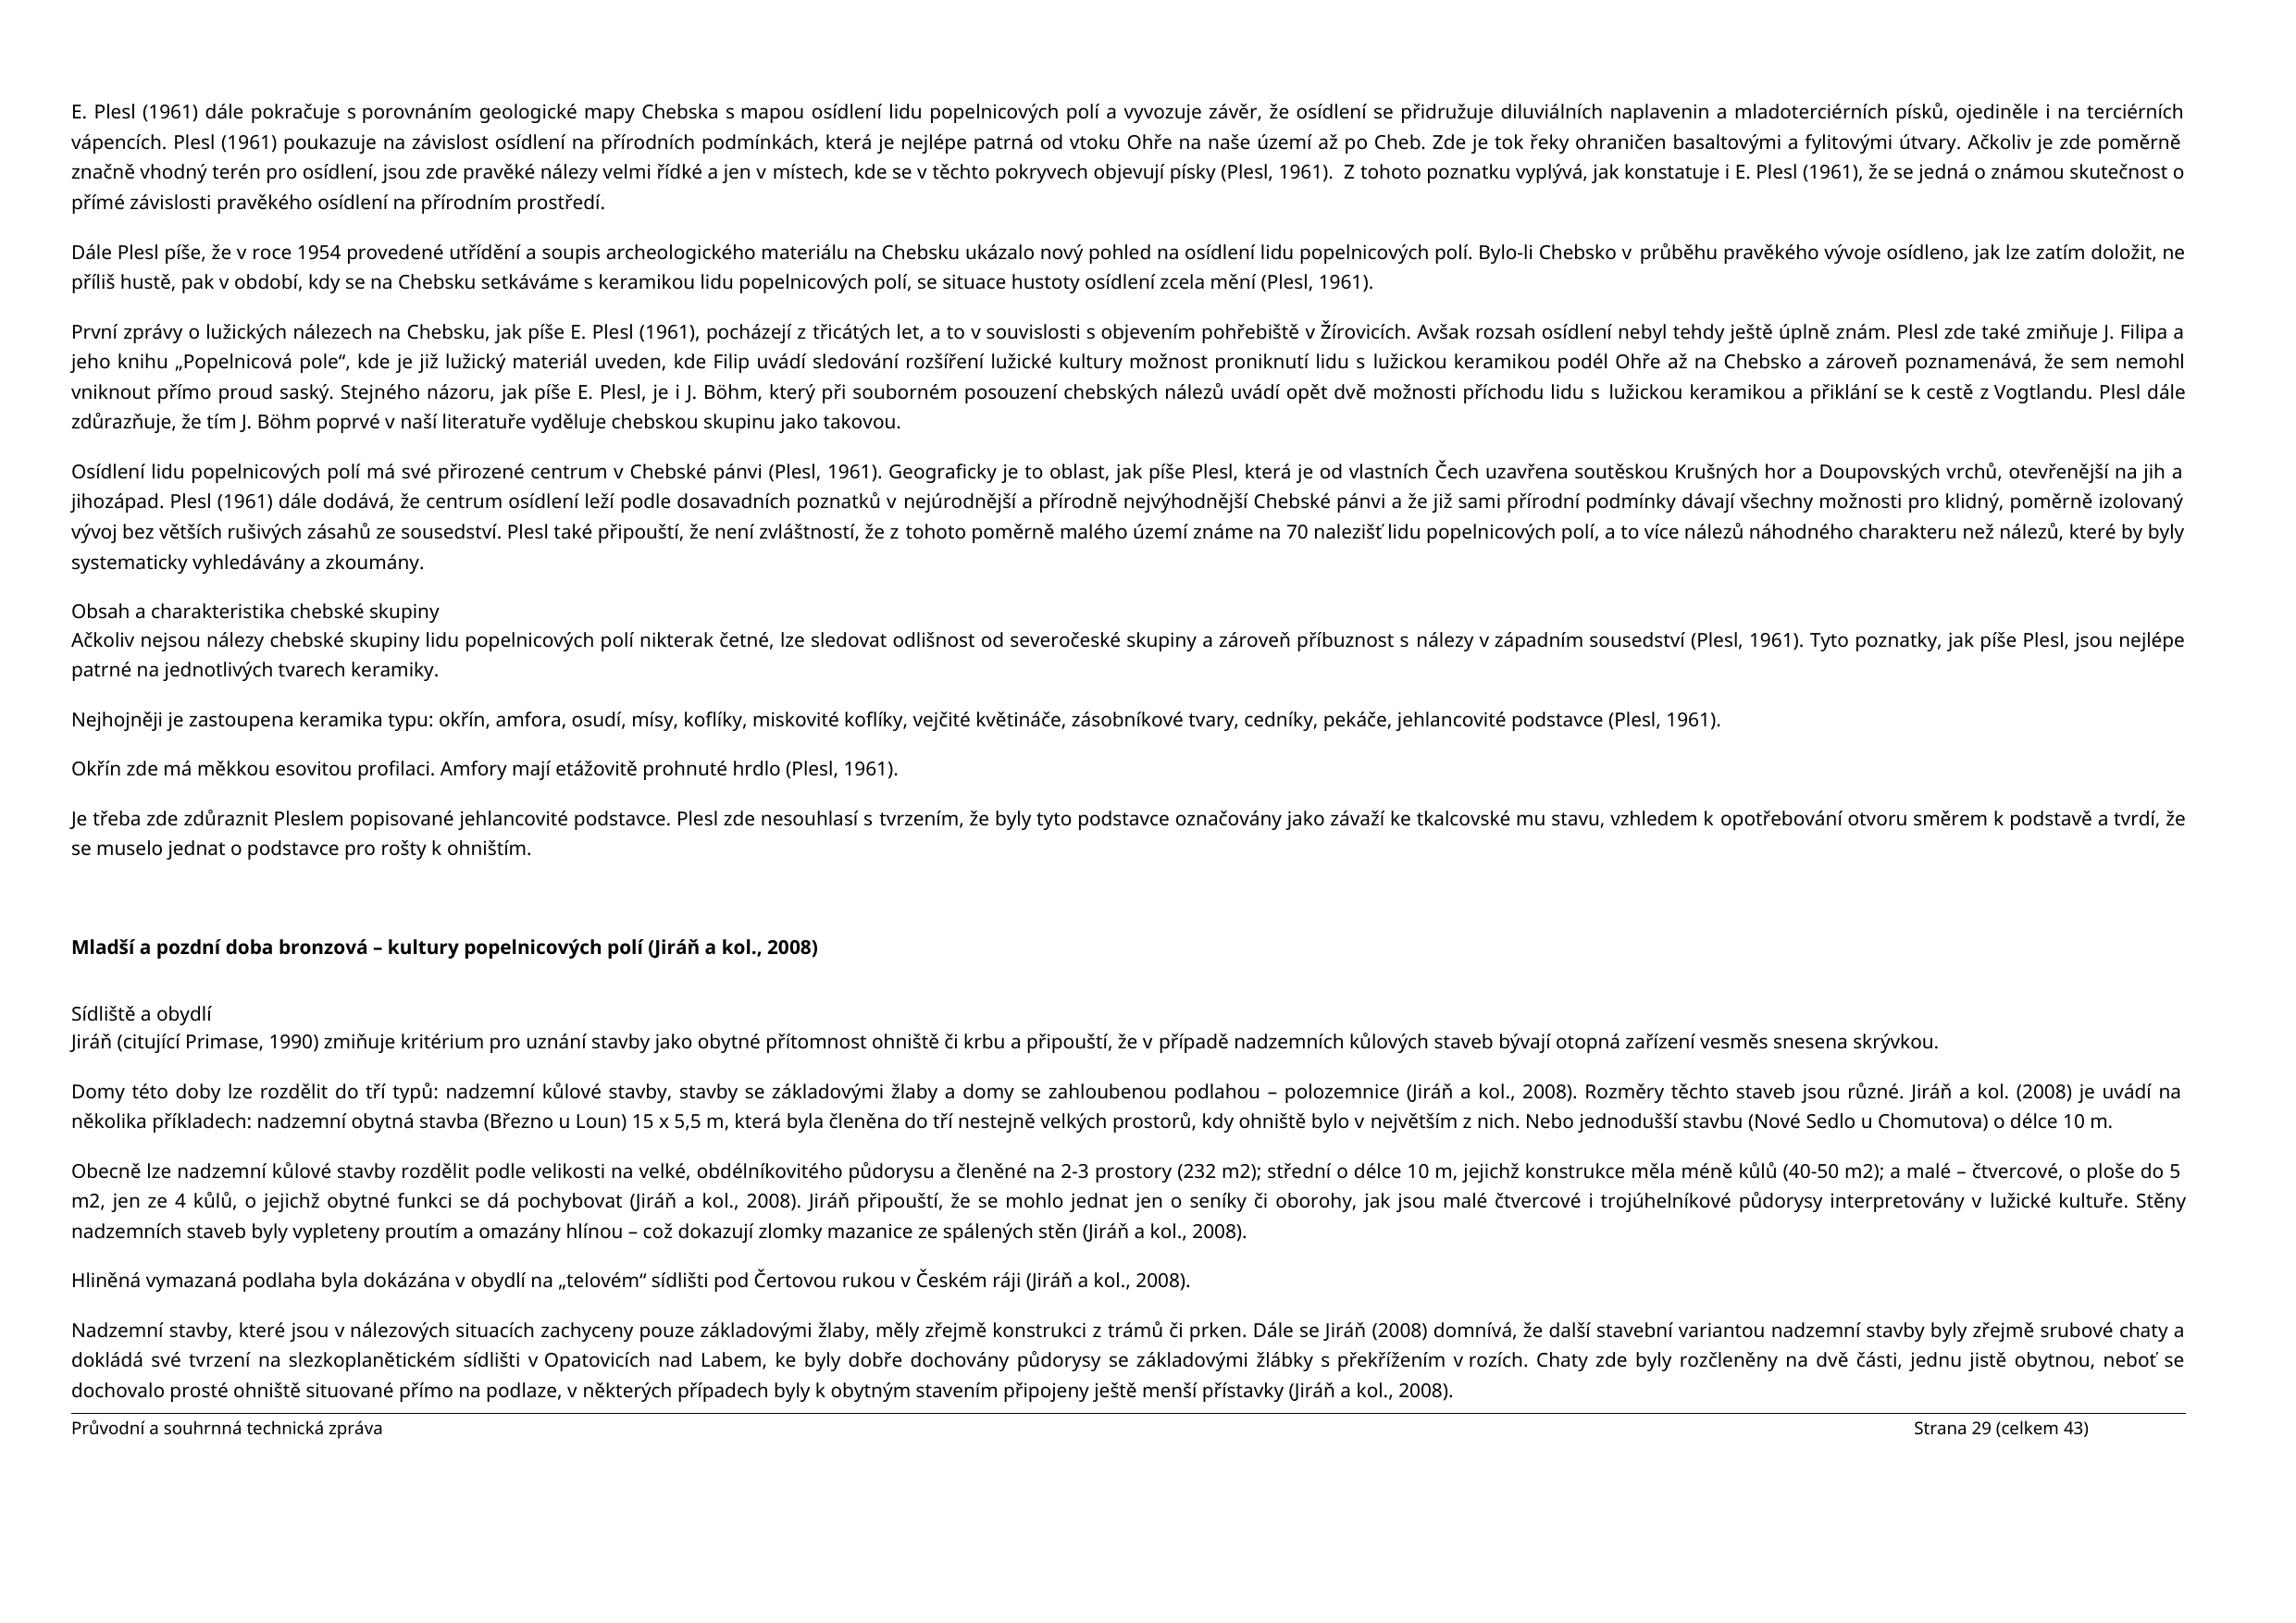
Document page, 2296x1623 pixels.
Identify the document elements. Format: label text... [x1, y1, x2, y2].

text Obecně lze nadzemní kůlové stavby rozdělit podle velikosti na velké, obdélníkovitého půdorysu a členěné na 2-3 prostory (232 m2); střední o délce 10 m, jejichž konstrukce měla méně kůlů (40-50 m2); a malé – čtvercové, o ploše do 5 m2, jen ze 4 kůlů, o jejichž obytné funkci se dá pochybovat (Jiráň a kol., 2008). Jiráň připouští, že se mohlo jednat jen o seníky či oborohy, jak jsou malé čtvercové i trojúhelníkové půdorysy interpretovány v lužické kultuře. Stěny nadzemních staveb byly vypleteny proutím a omazány hlínou – což dokazují zlomky mazanice ze spálených stěn (Jiráň a kol., 2008). [71, 1158, 2186, 1244]
text Hliněná vymazaná podlaha byla dokázána v obydlí na „telovém“ sídlišti pod Čertovou rukou v Českém ráji (Jiráň a kol., 2008). [71, 1267, 2186, 1294]
text Ačkoliv nejsou nálezy chebské skupiny lidu popelnicových polí nikterak četné, lze sledovat odlišnost od severočeské skupiny a zároveň příbuznost s nálezy v západním sousedství (Plesl, 1961). Tyto poznatky, jak píše Plesl, jsou nejlépe patrné na jednotlivých tvarech keramiky. [71, 626, 2186, 683]
text Dále Plesl píše, že v roce 1954 provedené utřídění a soupis archeologického materiálu na Chebsku ukázalo nový pohled na osídlení lidu popelnicových polí. Bylo-li Chebsko v průběhu pravěkého vývoje osídleno, jak lze zatím doložit, ne příliš hustě, pak v období, kdy se na Chebsku setkáváme s keramikou lidu popelnicových polí, se situace hustoty osídlení zcela mění (Plesl, 1961). [71, 239, 2186, 295]
text Osídlení lidu popelnicových polí má své přirozené centrum v Chebské pánvi (Plesl, 1961). Geograficky je to oblast, jak píše Plesl, která je od vlastních Čech uzavřena soutěskou Krušných hor a Doupovských vrchů, otevřenější na jih a jihozápad. Plesl (1961) dále dodává, že centrum osídlení leží podle dosavadních poznatků v nejúrodnější a přírodně nejvýhodnější Chebské pánvi a že již sami přírodní podmínky dávají všechny možnosti pro klidný, poměrně izolovaný vývoj bez větších rušivých zásahů ze sousedství. Plesl také připouští, že není zvláštností, že z tohoto poměrně malého území známe na 70 nalezišť lidu popelnicových polí, a to více nálezů náhodného charakteru než nálezů, které by byly systematicky vyhledávány a zkoumány. [71, 458, 2186, 575]
text Okřín zde má měkkou esovitou profilaci. Amfory mají etážovitě prohnuté hrdlo (Plesl, 1961). [71, 755, 2186, 782]
subtitle Obsah a charakteristika chebské skupiny [71, 598, 2186, 624]
text Jiráň (citující Primase, 1990) zmiňuje kritérium pro uznání stavby jako obytné přítomnost ohniště či krbu a připouští, že v případě nadzemních kůlových staveb bývají otopná zařízení vesměs snesena skrývkou. [71, 1028, 2186, 1055]
text Nadzemní stavby, které jsou v nálezových situacích zachyceny pouze základovými žlaby, měly zřejmě konstrukci z trámů či prken. Dále se Jiráň (2008) domnívá, že další stavební variantou nadzemní stavby byly zřejmě srubové chaty a dokládá své tvrzení na slezkoplanětickém sídlišti v Opatovicích nad Labem, ke byly dobře dochovány půdorysy se základovými žlábky s překřížením v rozích. Chaty zde byly rozčleněny na dvě části, jednu jistě obytnou, neboť se dochovalo prosté ohniště situované přímo na podlaze, v některých případech byly k obytným stavením připojeny ještě menší přístavky (Jiráň a kol., 2008). [71, 1317, 2186, 1404]
text Nejhojněji je zastoupena keramika typu: okřín, amfora, osudí, mísy, koflíky, miskovité koflíky, vejčité květináče, zásobníkové tvary, cedníky, pekáče, jehlancovité podstavce (Plesl, 1961). [71, 706, 2186, 732]
text První zprávy o lužických nálezech na Chebsku, jak píše E. Plesl (1961), pocházejí z třicátých let, a to v souvislosti s objevením pohřebiště v Žírovicích. Avšak rozsah osídlení nebyl tehdy ještě úplně znám. Plesl zde také zmiňuje J. Filipa a jeho knihu „Popelnicová pole“, kde je již lužický materiál uveden, kde Filip uvádí sledování rozšíření lužické kultury možnost proniknutí lidu s lužickou keramikou podél Ohře až na Chebsko a zároveň poznamenává, že sem nemohl vniknout přímo proud saský. Stejného názoru, jak píše E. Plesl, je i J. Böhm, který při souborném posouzení chebských nálezů uvádí opět dvě možnosti příchodu lidu s lužickou keramikou a přiklání se k cestě z Vogtlandu. Plesl dále zdůrazňuje, že tím J. Böhm poprvé v naší literatuře vyděluje chebskou skupinu jako takovou. [71, 318, 2186, 435]
text Domy této doby lze rozdělit do tří typů: nadzemní kůlové stavby, stavby se základovými žlaby a domy se zahloubenou podlahou – polozemnice (Jiráň a kol., 2008). Rozměry těchto staveb jsou různé. Jiráň a kol. (2008) je uvádí na několika příkladech: nadzemní obytná stavba (Březno u Loun) 15 x 5,5 m, která byla členěna do tří nestejně velkých prostorů, kdy ohniště bylo v největším z nich. Nebo jednodušší stavbu (Nové Sedlo u Chomutova) o délce 10 m. [71, 1078, 2186, 1134]
text E. Plesl (1961) dále pokračuje s porovnáním geologické mapy Chebska s mapou osídlení lidu popelnicových polí a vyvozuje závěr, že osídlení se přidružuje diluviálních naplavenin a mladoterciérních písků, ojediněle i na terciérních vápencích. Plesl (1961) poukazuje na závislost osídlení na přírodních podmínkách, která je nejlépe patrná od vtoku Ohře na naše území až po Cheb. Zde je tok řeky ohraničen basaltovými a fylitovými útvary. Ačkoliv je zde poměrně značně vhodný terén pro osídlení, jsou zde pravěké nálezy velmi řídké a jen v místech, kde se v těchto pokryvech objevují písky (Plesl, 1961). Z tohoto poznatku vyplývá, jak konstatuje i E. Plesl (1961), že se jedná o známou skutečnost o přímé závislosti pravěkého osídlení na přírodním prostředí. [71, 98, 2186, 216]
text Je třeba zde zdůraznit Pleslem popisované jehlancovité podstavce. Plesl zde nesouhlasí s tvrzením, že byly tyto podstavce označovány jako závaží ke tkalcovské mu stavu, vzhledem k opotřebování otvoru směrem k podstavě a tvrdí, že se muselo jednat o podstavce pro rošty k ohništím. [71, 805, 2186, 861]
subtitle Mladší a pozdní doba bronzová – kultury popelnicových polí (Jiráň a kol., 2008) [71, 934, 2186, 960]
subtitle Sídliště a obydlí [71, 1000, 2186, 1026]
